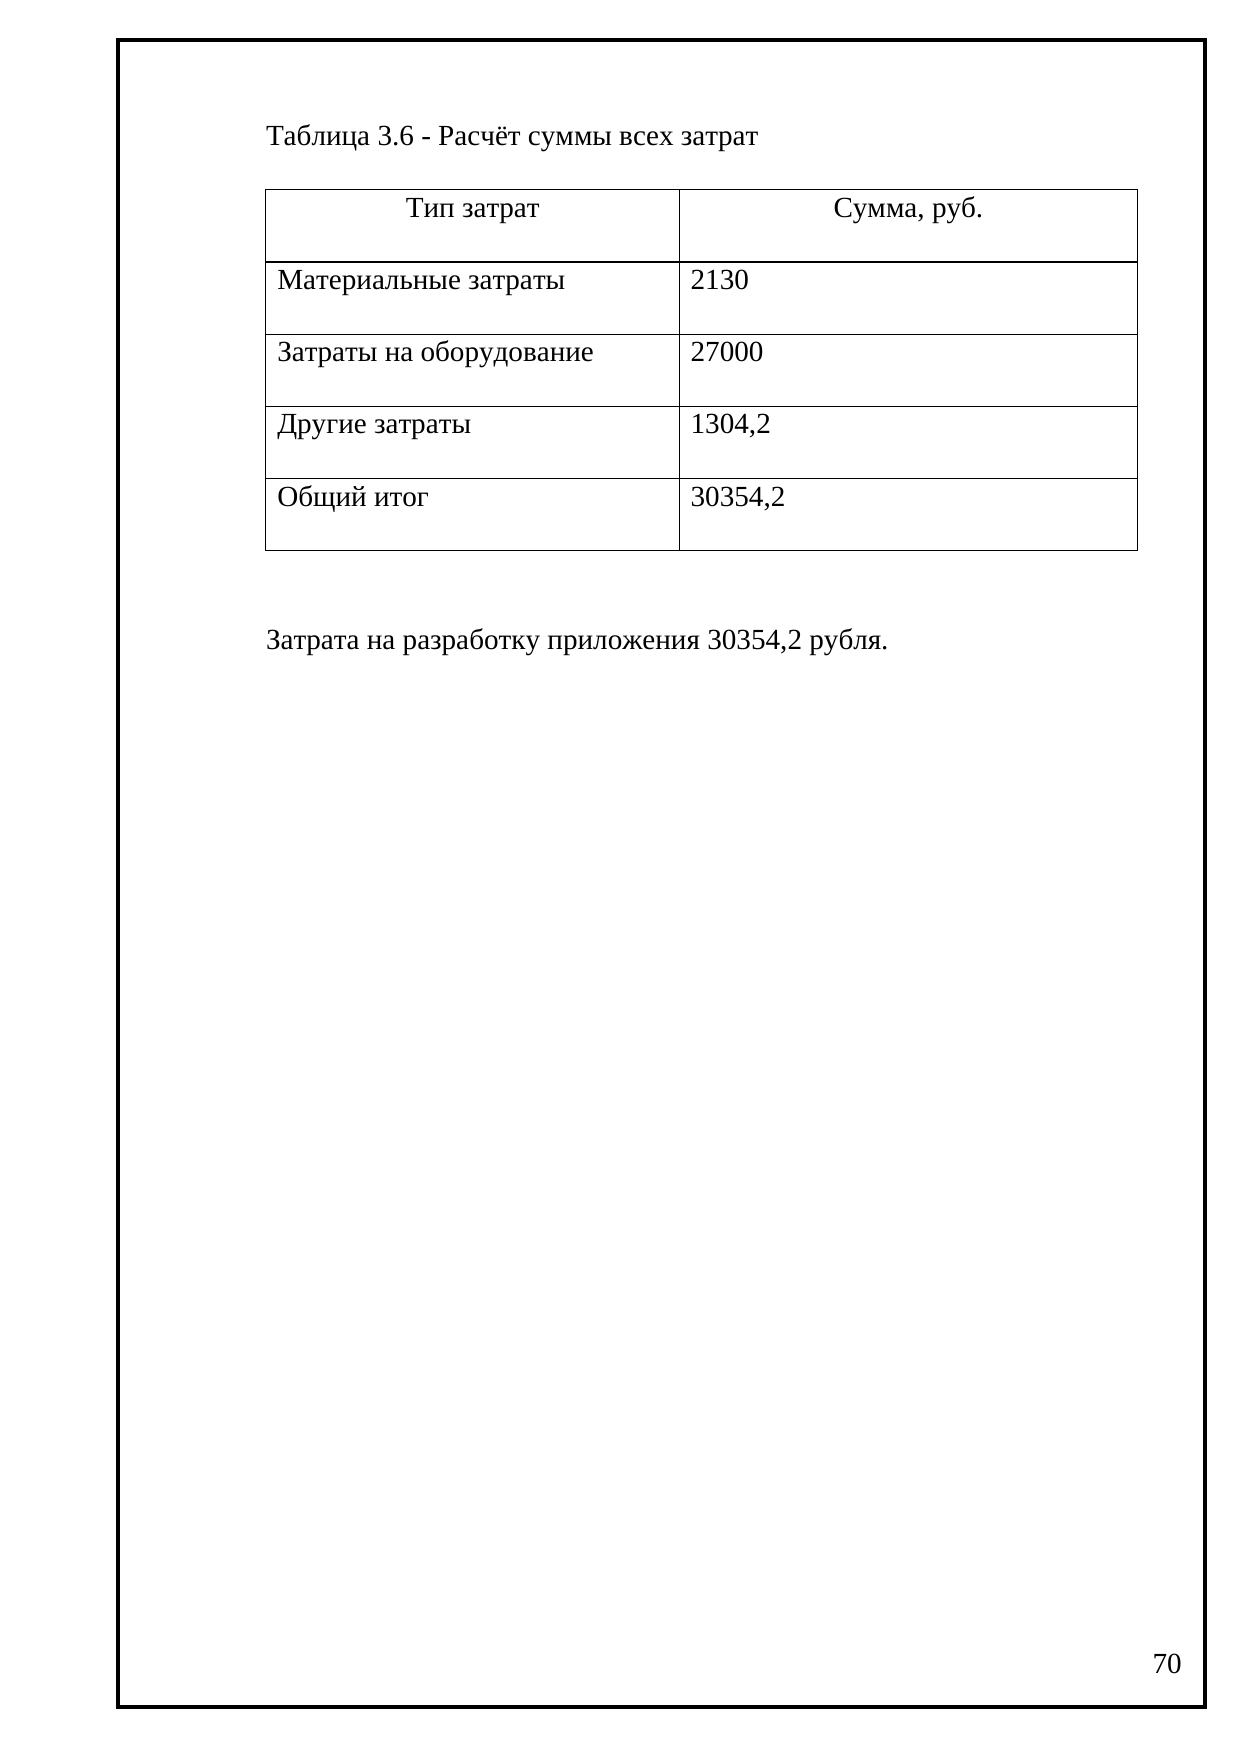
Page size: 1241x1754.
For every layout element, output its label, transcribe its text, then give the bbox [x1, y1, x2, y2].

table_header Тип затрат [266, 190, 679, 261]
text Таблица 3.6 - Расчёт суммы всех затрат [177, 118, 1181, 152]
table_cell Общий итог [266, 479, 679, 550]
table_cell 2130 [680, 263, 1137, 333]
table_cell 1304,2 [680, 407, 1137, 478]
table_cell 27000 [680, 335, 1137, 406]
text Затрата на разработку приложения 30354,2 рубля. [177, 622, 1181, 655]
table_header Сумма, руб. [680, 190, 1137, 261]
table_cell Другие затраты [266, 407, 679, 478]
table_cell 30354,2 [680, 479, 1137, 550]
table_cell Затраты на оборудование [266, 335, 679, 406]
table_cell Материальные затраты [266, 263, 679, 333]
